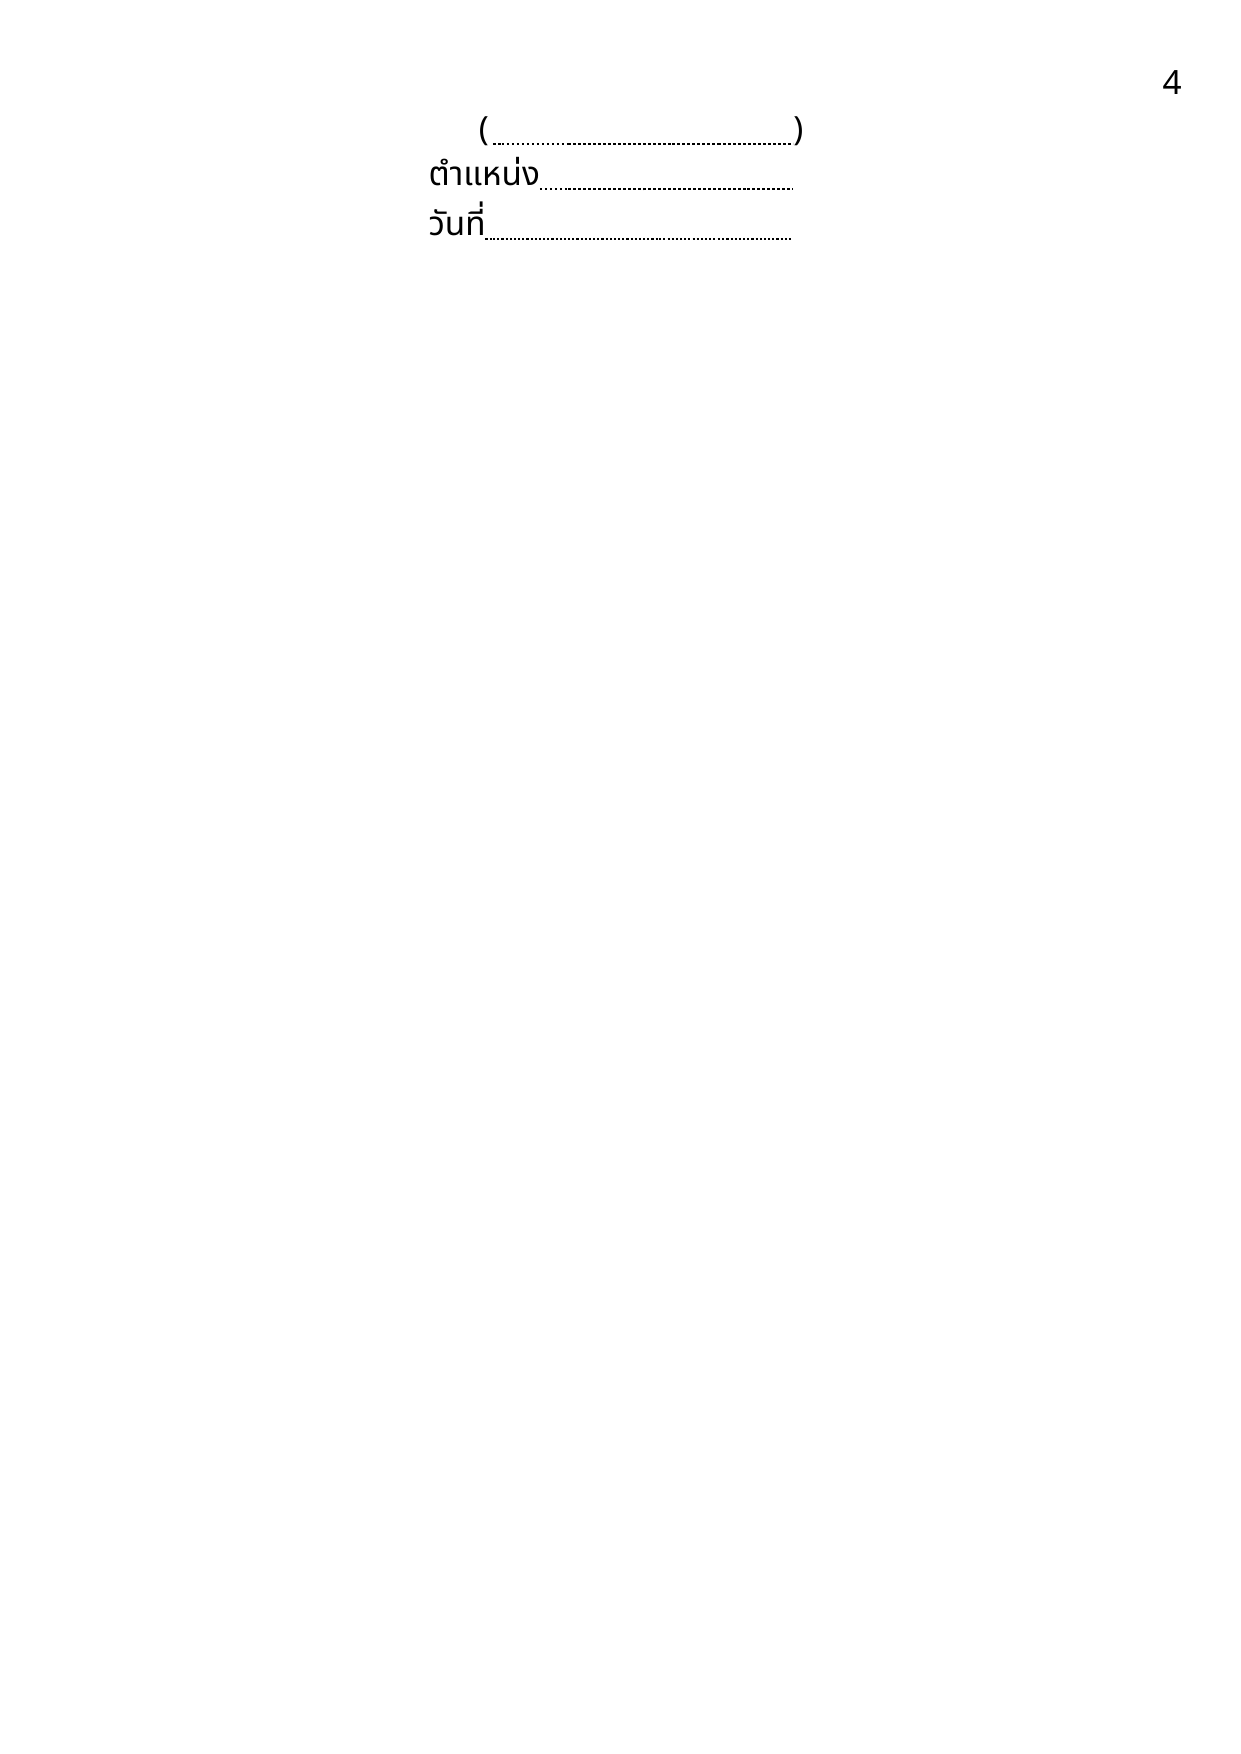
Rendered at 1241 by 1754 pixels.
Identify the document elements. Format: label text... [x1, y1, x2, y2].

text ตำแหน่ง [118, 150, 1181, 200]
text วันที่ [118, 200, 1181, 251]
text ( ) [418, 104, 1181, 150]
